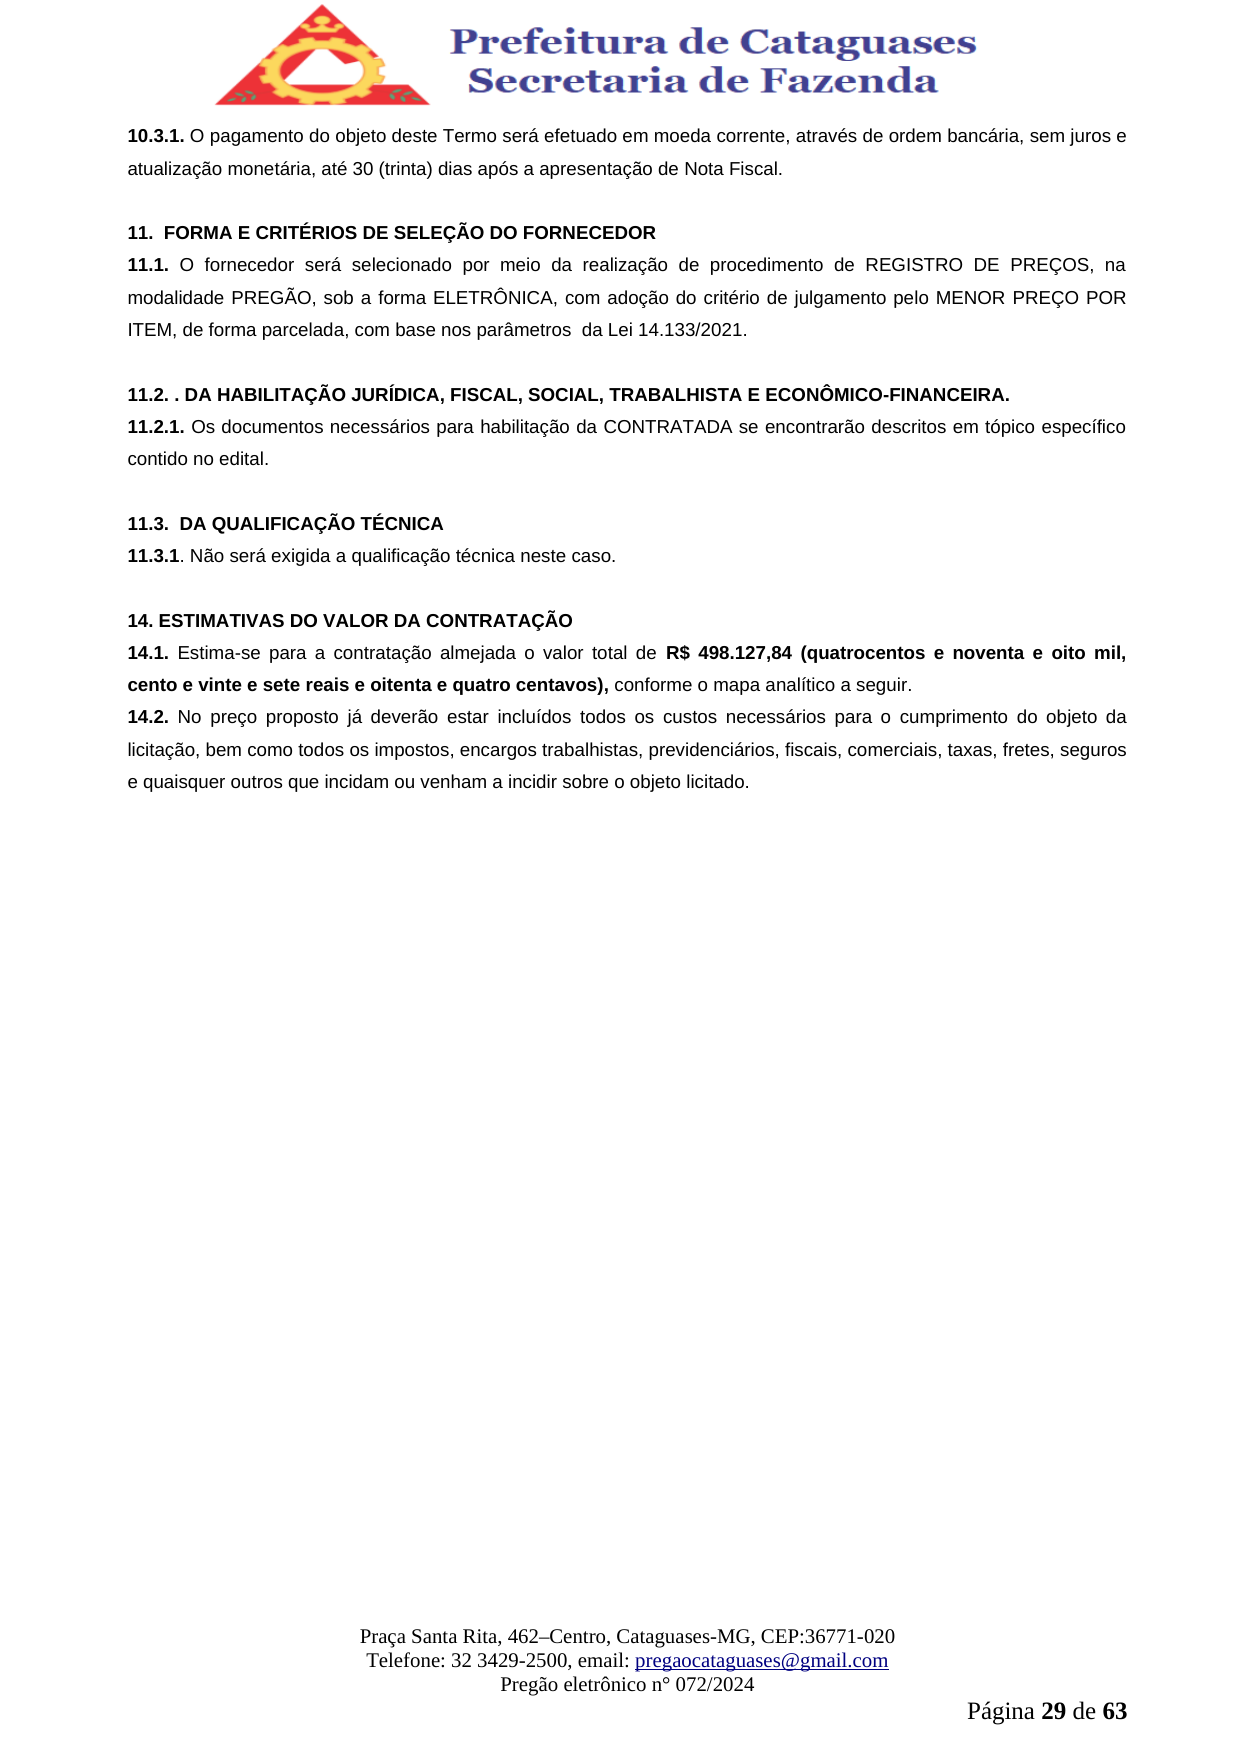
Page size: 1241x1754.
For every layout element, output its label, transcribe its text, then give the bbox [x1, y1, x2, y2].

text 11.3. DA QUALIFICAÇÃO TÉCNICA [127, 512, 1127, 534]
picture [160, 0, 1069, 123]
text 14.2. No preço proposto já deverão estar incluídos todos os custos necessários para o cumprimento do objeto da licitação, bem como todos os impostos, encargos trabalhistas, previdenciários, fiscais, comerciais, taxas, fretes, seguros e quaisquer outros que incidam ou venham a incidir sobre o objeto licitado. [127, 706, 1127, 792]
text 11.3.1. Não será exigida a qualificação técnica neste caso. [127, 545, 1127, 566]
text 11.1. O fornecedor será selecionado por meio da realização de procedimento de REGISTRO DE PREÇOS, na modalidade PREGÃO, sob a forma ELETRÔNICA, com adoção do critério de julgamento pelo MENOR PREÇO POR ITEM, de forma parcelada, com base nos parâmetros da Lei 14.133/2021. [127, 254, 1127, 340]
text 11. FORMA E CRITÉRIOS DE SELEÇÃO DO FORNECEDOR [127, 222, 1127, 243]
text 10.3.1. O pagamento do objeto deste Termo será efetuado em moeda corrente, através de ordem bancária, sem juros e atualização monetária, até 30 (trinta) dias após a apresentação de Nota Fiscal. [127, 125, 1127, 179]
text 11.2.1. Os documentos necessários para habilitação da CONTRATADA se encontrarão descritos em tópico específico contido no edital. [127, 416, 1127, 469]
text 14.1. Estima-se para a contratação almejada o valor total de R$ 498.127,84 (quatrocentos e noventa e oito mil, cento e vinte e sete reais e oitenta e quatro centavos), conforme o mapa analítico a seguir. [127, 642, 1127, 696]
text 14. ESTIMATIVAS DO VALOR DA CONTRATAÇÃO [127, 609, 1127, 631]
text 11.2. . DA HABILITAÇÃO JURÍDICA, FISCAL, SOCIAL, TRABALHISTA E ECONÔMICO-FINANCEIRA. [127, 383, 1127, 405]
